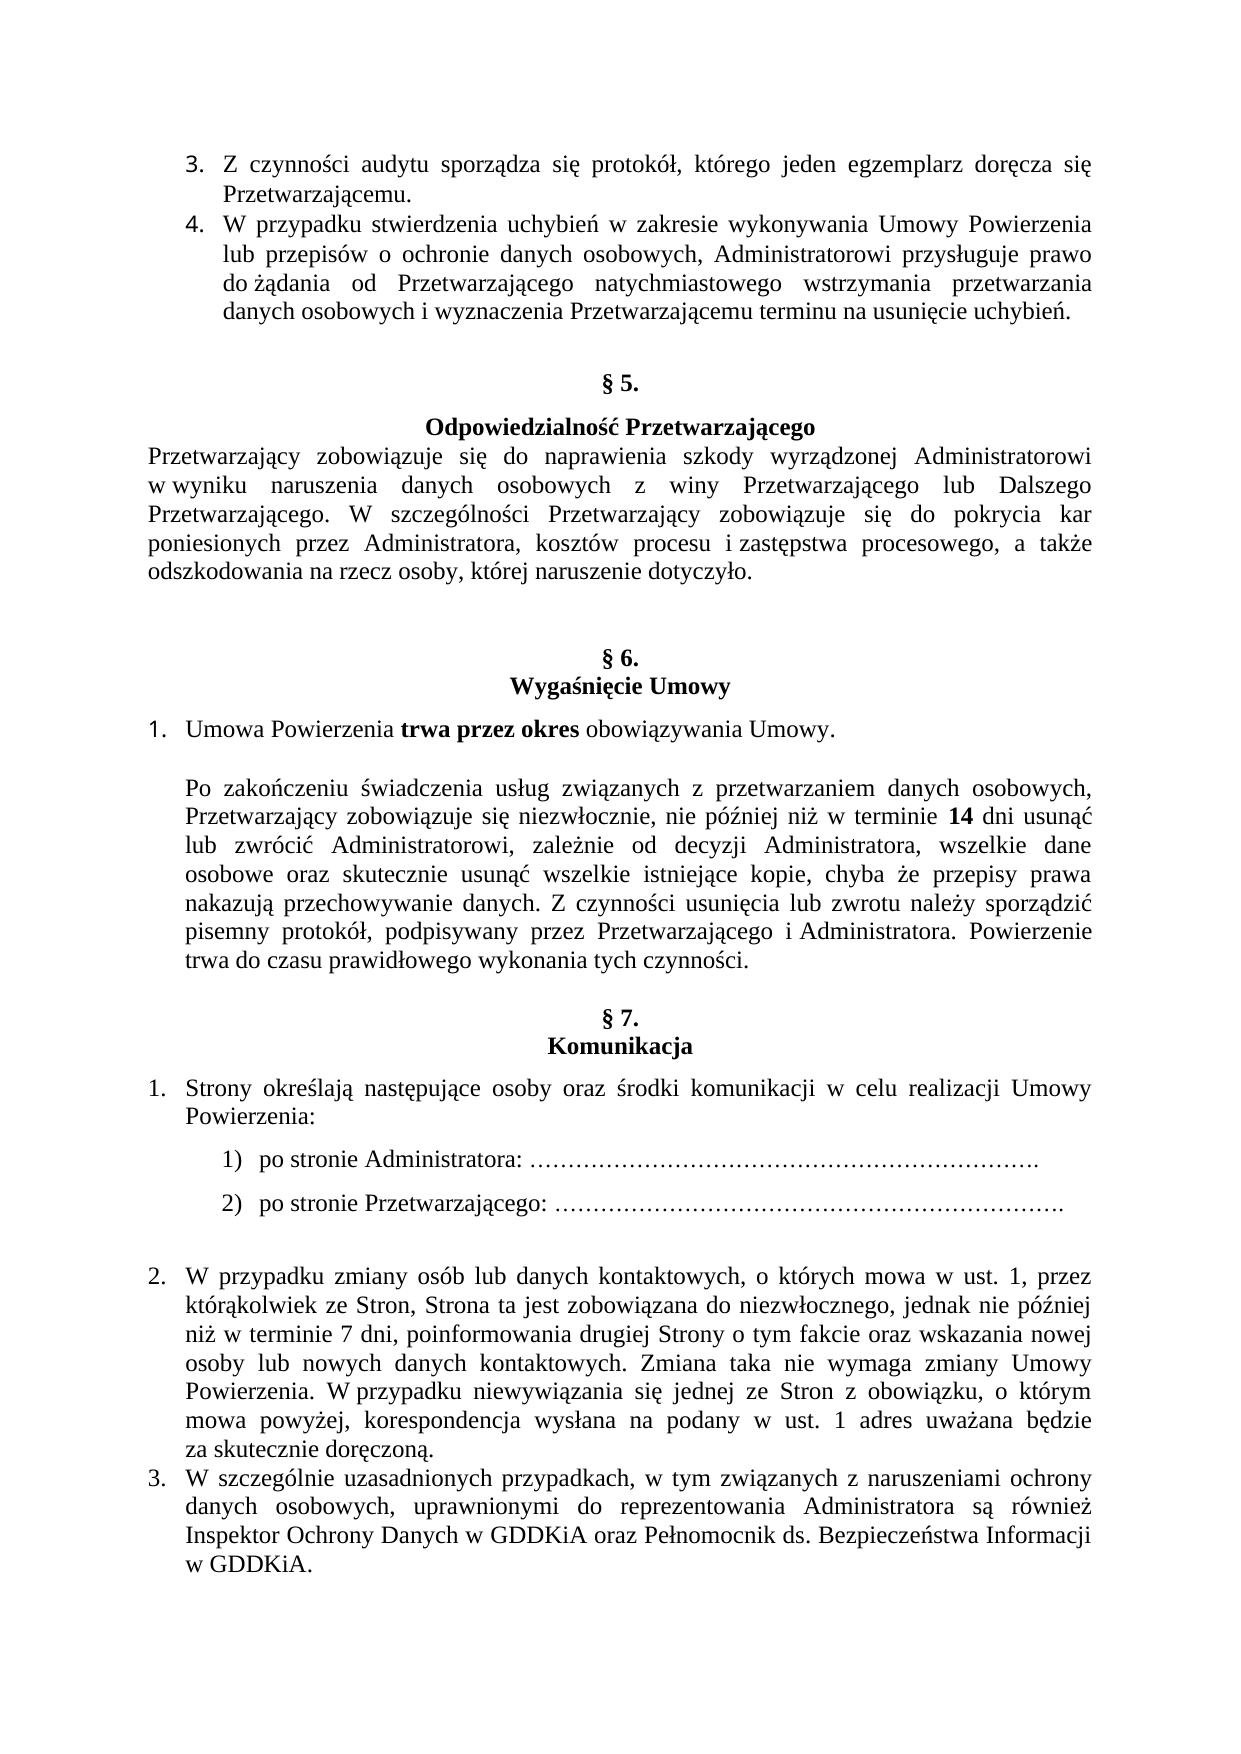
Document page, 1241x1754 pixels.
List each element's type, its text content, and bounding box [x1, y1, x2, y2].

text Odpowiedzialność Przetwarzającego [148, 410, 1093, 441]
text § 7. [148, 1003, 1093, 1031]
list Strony określają następujące osoby oraz środki komunikacji w celu realizacji Umowy Powierzenia: [148, 1073, 1093, 1130]
list W szczególnie uzasadnionych przypadkach, w tym związanych z naruszeniami ochrony danych osobowych, uprawnionymi do reprezentowania Administratora są również Inspektor Ochrony Danych w GDDKiA oraz Pełnomocnik ds. Bezpieczeństwa Informacji w GDDKiA. [148, 1463, 1093, 1578]
list po stronie Przetwarzającego: …………………………………………………………. [221, 1186, 1093, 1218]
text § 6. [148, 643, 1093, 671]
list W przypadku zmiany osób lub danych kontaktowych, o których mowa w ust. 1, przez którąkolwiek ze Stron, Strona ta jest zobowiązana do niezwłocznego, jednak nie później niż w terminie 7 dni, poinformowania drugiej Strony o tym fakcie oraz wskazania nowej osoby lub nowych danych kontaktowych. Zmiana taka nie wymaga zmiany Umowy Powierzenia. W przypadku niewywiązania się jednej ze Stron z obowiązku, o którym mowa powyżej, korespondencja wysłana na podany w ust. 1 adres uważana będzie za skutecznie doręczoną. [148, 1261, 1093, 1463]
list Z czynności audytu sporządza się protokół, którego jeden egzemplarz doręcza się Przetwarzającemu. [185, 148, 1093, 208]
list Umowa Powierzenia trwa przez okres obowiązywania Umowy. [148, 713, 1093, 744]
text Wygaśnięcie Umowy [148, 671, 1093, 700]
text Przetwarzający zobowiązuje się do naprawienia szkody wyrządzonej Administratorowi w wyniku naruszenia danych osobowych z winy Przetwarzającego lub Dalszego Przetwarzającego. W szczególności Przetwarzający zobowiązuje się do pokrycia kar poniesionych przez Administratora, kosztów procesu i zastępstwa procesowego, a także odszkodowania na rzecz osoby, której naruszenie dotyczyło. [148, 441, 1093, 585]
text Po zakończeniu świadczenia usług związanych z przetwarzaniem danych osobowych, Przetwarzający zobowiązuje się niezwłocznie, nie później niż w terminie 14 dni usunąć lub zwrócić Administratorowi, zależnie od decyzji Administratora, wszelkie dane osobowe oraz skutecznie usunąć wszelkie istniejące kopie, chyba że przepisy prawa nakazują przechowywanie danych. Z czynności usunięcia lub zwrotu należy sporządzić pisemny protokół, podpisywany przez Przetwarzającego i Administratora. Powierzenie trwa do czasu prawidłowego wykonania tych czynności. [185, 773, 1093, 974]
text Komunikacja [148, 1031, 1093, 1060]
list W przypadku stwierdzenia uchybień w zakresie wykonywania Umowy Powierzenia lub przepisów o ochronie danych osobowych, Administratorowi przysługuje prawo do żądania od Przetwarzającego natychmiastowego wstrzymania przetwarzania danych osobowych i wyznaczenia Przetwarzającemu terminu na usunięcie uchybień. [185, 208, 1093, 325]
text § 5. [148, 366, 1093, 398]
list po stronie Administratora: …………………………………………………………. [221, 1143, 1093, 1174]
